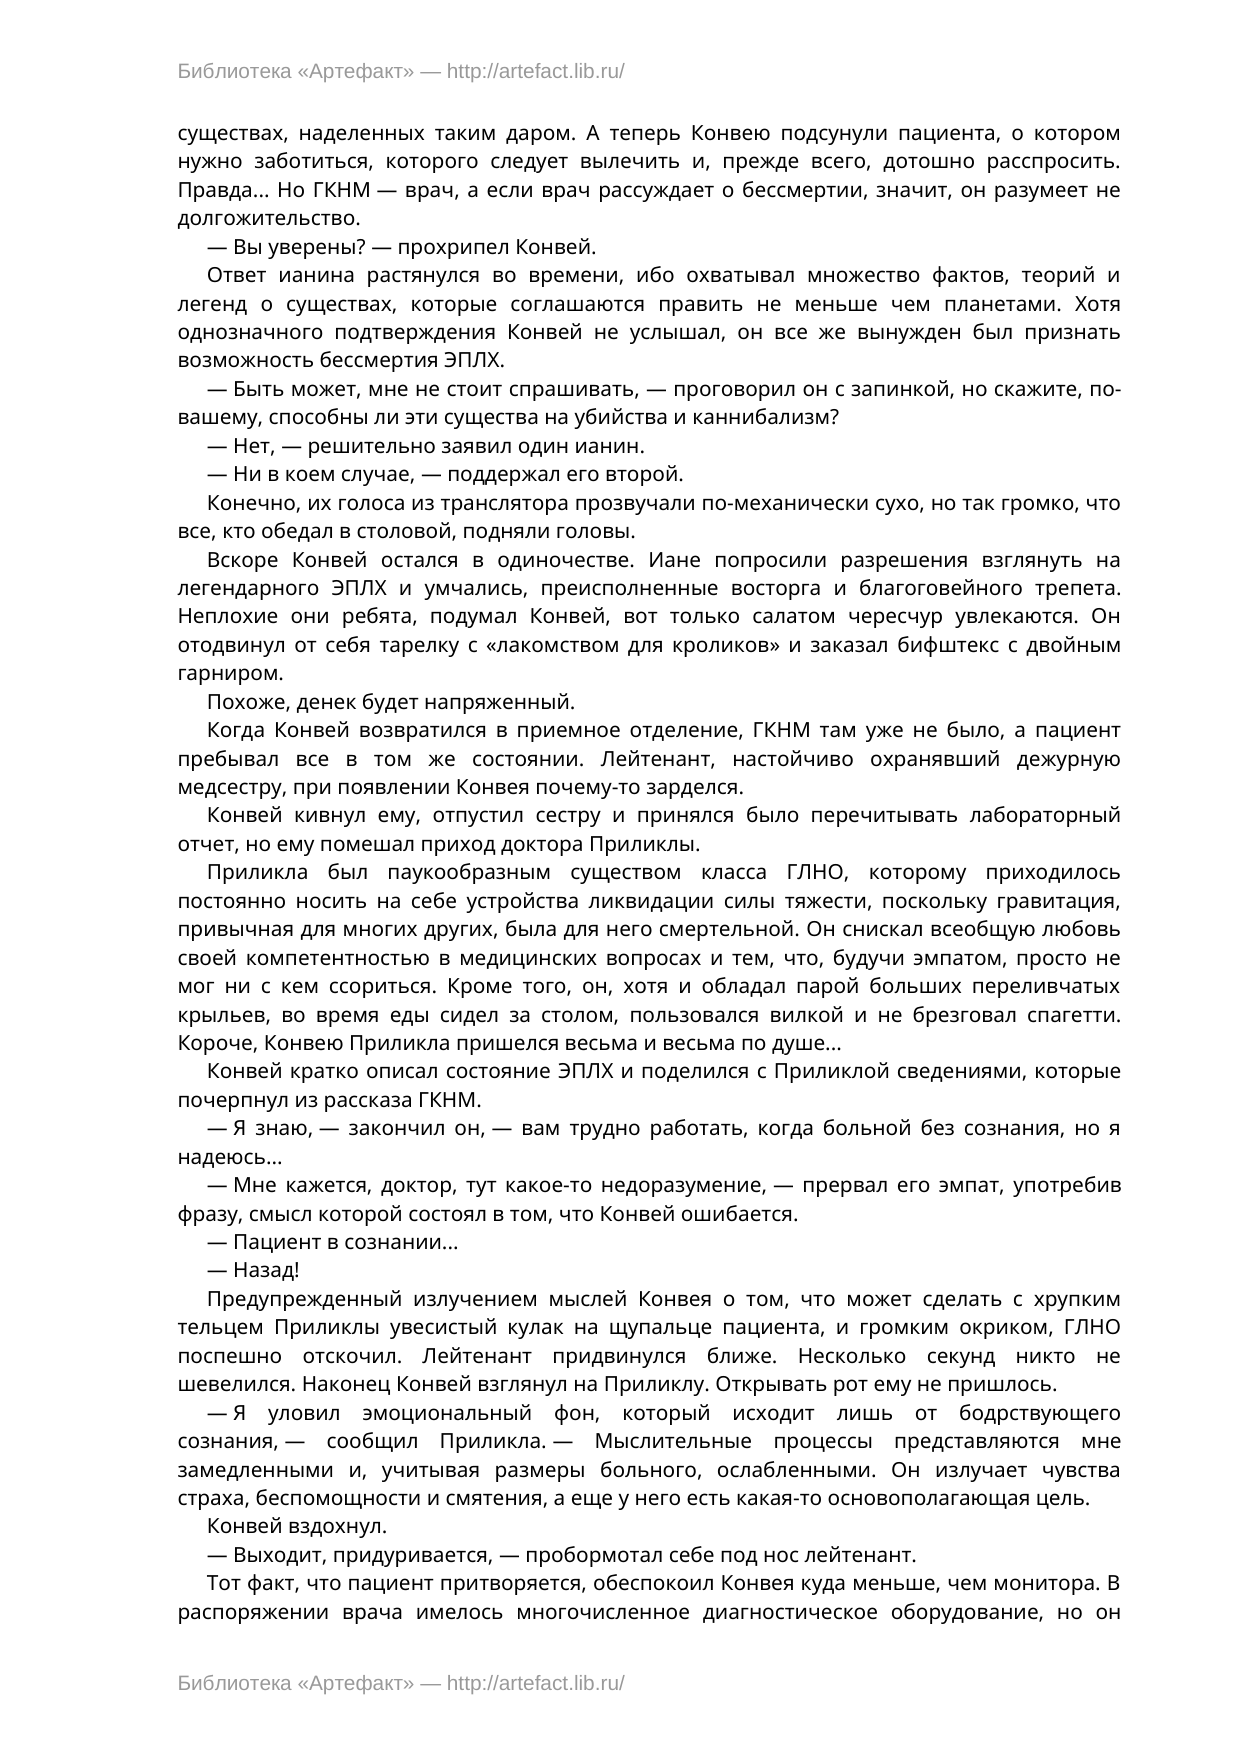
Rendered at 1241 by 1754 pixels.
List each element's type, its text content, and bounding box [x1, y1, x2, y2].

text — Ни в коем случае, — поддержал его второй. [177, 459, 1122, 488]
text — Выходит, придуривается, — пробормотал себе под нос лейтенант. [177, 1540, 1122, 1568]
text — Я уловил эмоциональный фон, который исходит лишь от бодрствующего сознания, — сообщил Приликла. — Мыслительные процессы представляются мне замедленными и, учитывая размеры больного, ослабленными. Он излучает чувства страха, беспомощности и смятения, а еще у него есть какая-то основополагающая цель. [177, 1398, 1122, 1512]
text — Я знаю, — закончил он, — вам трудно работать, когда больной без сознания, но я надеюсь... [177, 1113, 1122, 1170]
text Конвей кивнул ему, отпустил сестру и принялся было перечитывать лабораторный отчет, но ему помешал приход доктора Приликлы. [177, 801, 1122, 857]
text — Мне кажется, доктор, тут какое-то недоразумение, — прервал его эмпат, употребив фразу, смысл которой состоял в том, что Конвей ошибается. [177, 1170, 1122, 1227]
text Вскоре Конвей остался в одиночестве. Иане попросили разрешения взглянуть на легендарного ЭПЛХ и умчались, преисполненные восторга и благоговейного трепета. Неплохие они ребята, подумал Конвей, вот только салатом чересчур увлекаются. Он отодвинул от себя тарелку с «лакомством для кроликов» и заказал бифштекс с двойным гарниром. [177, 545, 1122, 687]
text Приликла был паукообразным существом класса ГЛНО, которому приходилось постоянно носить на себе устройства ликвидации силы тяжести, поскольку гравитация, привычная для многих других, была для него смертельной. Он снискал всеобщую любовь своей компетентностью в медицинских вопросах и тем, что, будучи эмпатом, просто не мог ни с кем ссориться. Кроме того, он, хотя и обладал парой больших переливчатых крыльев, во время еды сидел за столом, пользовался вилкой и не брезговал спагетти. Короче, Конвею Приликла пришелся весьма и весьма по душе... [177, 857, 1122, 1057]
text Конвей кратко описал состояние ЭПЛХ и поделился с Приликлой сведениями, которые почерпнул из рассказа ГКНМ. [177, 1057, 1122, 1113]
text Конечно, их голоса из транслятора прозвучали по-механически сухо, но так громко, что все, кто обедал в столовой, подняли головы. [177, 488, 1122, 545]
text — Назад! [177, 1256, 1122, 1284]
text Предупрежденный излучением мыслей Конвея о том, что может сделать с хрупким тельцем Приликлы увесистый кулак на щупальце пациента, и громким окриком, ГЛНО поспешно отскочил. Лейтенант придвинулся ближе. Несколько секунд никто не шевелился. Наконец Конвей взглянул на Приликлу. Открывать рот ему не пришлось. [177, 1284, 1122, 1398]
text — Пациент в сознании... [177, 1227, 1122, 1256]
text Конвей вздохнул. [177, 1512, 1122, 1540]
text Ответ ианина растянулся во времени, ибо охватывал множество фактов, теорий и легенд о существах, которые соглашаются править не меньше чем планетами. Хотя однозначного подтверждения Конвей не услышал, он все же вынужден был признать возможность бессмертия ЭПЛХ. [177, 260, 1122, 374]
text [177, 118, 1122, 232]
text — Вы уверены? — прохрипел Конвей. [177, 232, 1122, 260]
text — Нет, — решительно заявил один ианин. [177, 431, 1122, 459]
text Похоже, денек будет напряженный. [177, 687, 1122, 715]
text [177, 1568, 1122, 1625]
text — Быть может, мне не стоит спрашивать, — проговорил он с запинкой, но скажите, по-вашему, способны ли эти существа на убийства и каннибализм? [177, 374, 1122, 431]
text Когда Конвей возвратился в приемное отделение, ГКНМ там уже не было, а пациент пребывал все в том же состоянии. Лейтенант, настойчиво охранявший дежурную медсестру, при появлении Конвея почему-то зарделся. [177, 715, 1122, 801]
